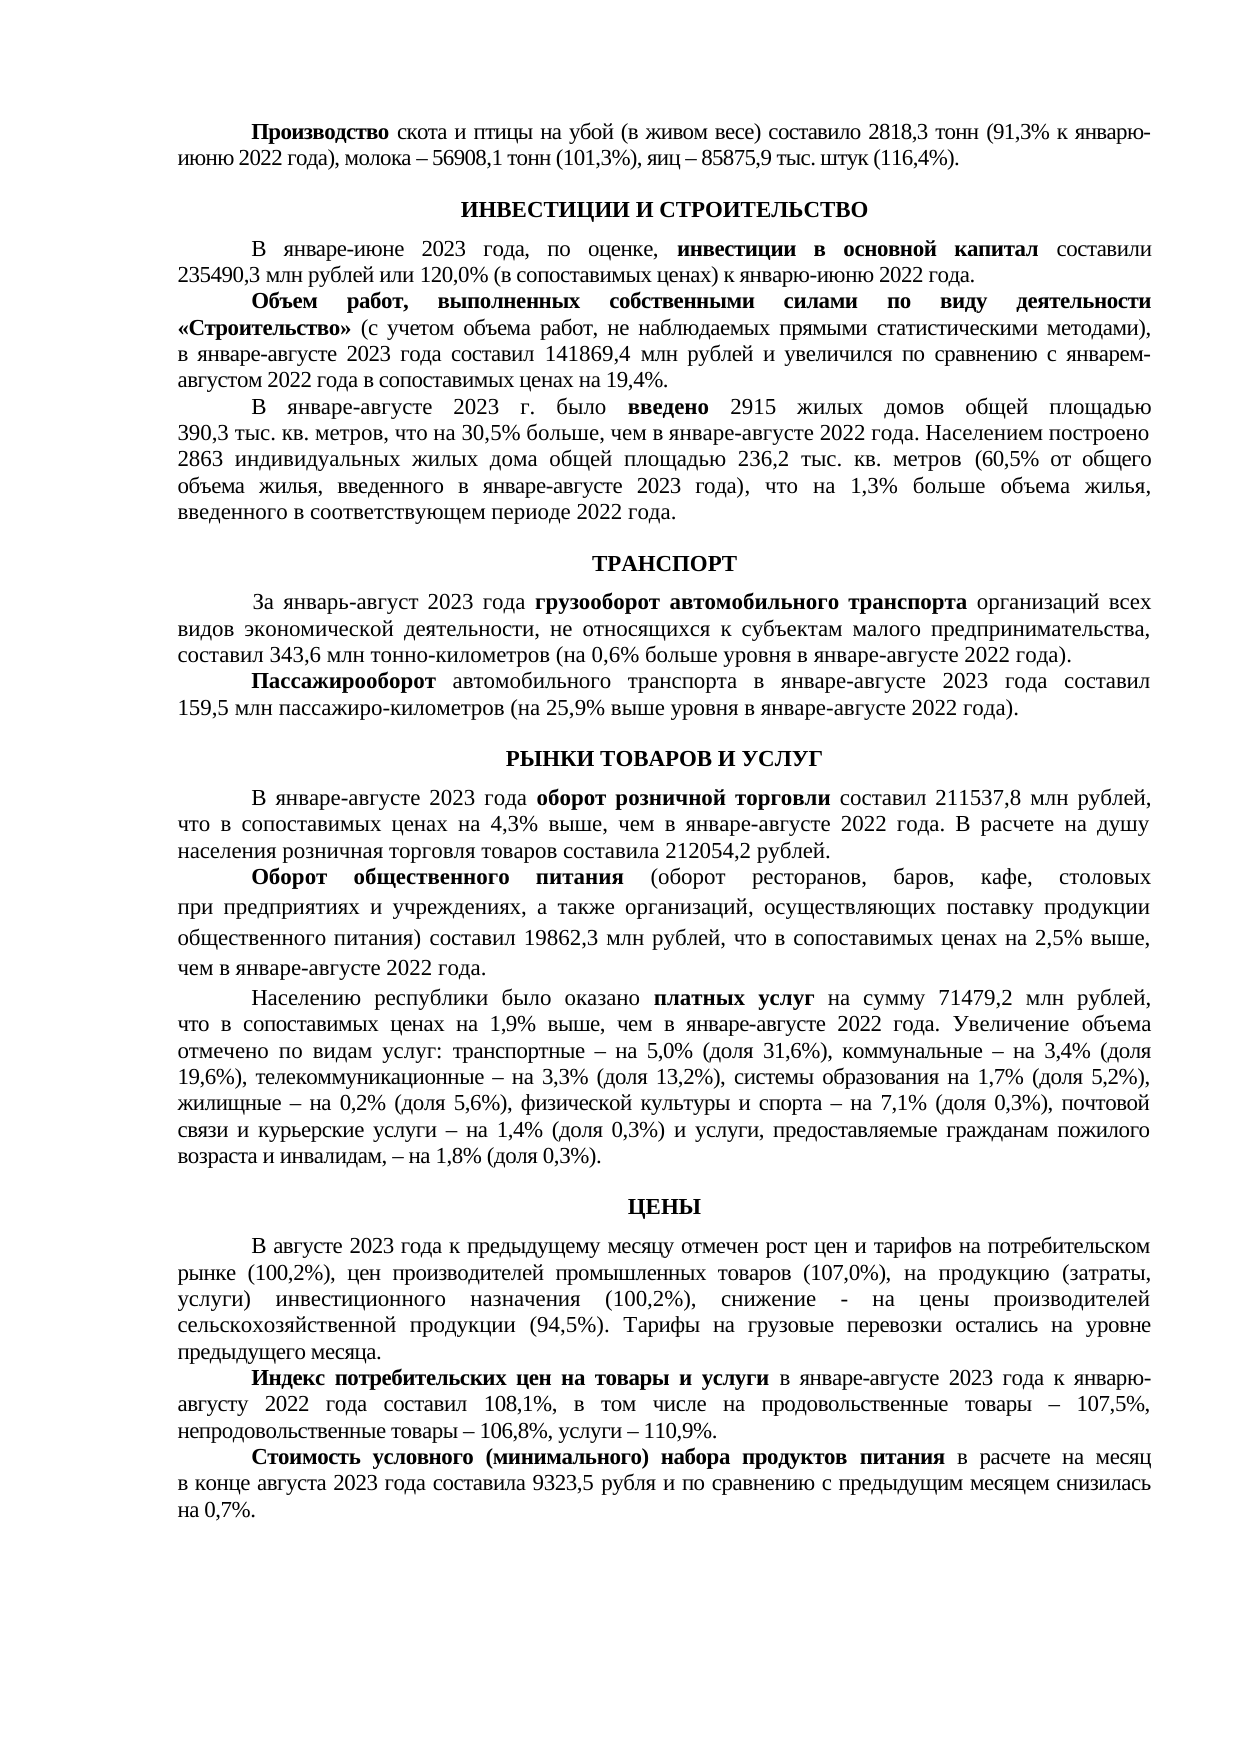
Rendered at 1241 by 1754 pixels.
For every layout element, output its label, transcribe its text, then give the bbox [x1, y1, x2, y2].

text В январе-августе 2023 г. было введено 2915 жилых домов общей площадью 390,3 тыс. кв. метров, что на 30,5% больше, чем в январе-августе 2022 года. Населением построено 2863 индивидуальных жилых дома общей площадью 236,2 тыс. кв. метров (60,5% от общего объема жилья, введенного в январе-августе 2023 года), что на 1,3% больше объема жилья, введенного в соответствующем периоде 2022 года. [177, 393, 1152, 524]
text ТРАНСПОРТ [177, 549, 1152, 576]
text ЦЕНЫ [177, 1193, 1152, 1220]
text РЫНКИ ТОВАРОВ И УСЛУГ [177, 745, 1152, 772]
text Производство скота и птицы на убой (в живом весе) составило 2818,3 тонн (91,3% к январю-июню 2022 года), молока – 56908,1 тонн (101,3%), яиц – 85875,9 тыс. штук (116,4%). [177, 118, 1152, 171]
text Оборот общественного питания (оборот ресторанов, баров, кафе, столовых при предприятиях и учреждениях, а также организаций, осуществляющих поставку продукции общественного питания) составил 19862,3 млн рублей, что в сопоставимых ценах на 2,5% выше, чем в январе-августе 2022 года. [177, 863, 1152, 980]
text В августе 2023 года к предыдущему месяцу отмечен рост цен и тарифов на потребительском рынке (100,2%), цен производителей промышленных товаров (107,0%), на продукцию (затраты, услуги) инвестиционного назначения (100,2%), снижение - на цены производителей сельскохозяйственной продукции (94,5%). Тарифы на грузовые перевозки остались на уровне предыдущего месяца. [177, 1232, 1152, 1364]
text В январе-июне 2023 года, по оценке, инвестиции в основной капитал составили 235490,3 млн рублей или 120,0% (в сопоставимых ценах) к январю-июню 2022 года. [177, 235, 1152, 287]
text Индекс потребительских цен на товары и услуги в январе-августе 2023 года к январю-августу 2022 года составил 108,1%, в том числе на продовольственные товары – 107,5%, непродовольственные товары – 106,8%, услуги – 110,9%. [177, 1364, 1152, 1443]
text Стоимость условного (минимального) набора продуктов питания в расчете на месяц в конце августа 2023 года составила 9323,5 рубля и по сравнению с предыдущим месяцем снизилась на 0,7%. [177, 1443, 1152, 1522]
text Пассажирооборот автомобильного транспорта в январе-августе 2023 года составил 159,5 млн пассажиро-километров (на 25,9% выше уровня в январе-августе 2022 года). [177, 667, 1152, 720]
text ИНВЕСТИЦИИ И СТРОИТЕЛЬСТВО [177, 196, 1152, 222]
text В январе-августе 2023 года оборот розничной торговли составил 211537,8 млн рублей, что в сопоставимых ценах на 4,3% выше, чем в январе-августе 2022 года. В расчете на душу населения розничная торговля товаров составила 212054,2 рублей. [177, 784, 1152, 863]
text Населению республики было оказано платных услуг на сумму 71479,2 млн рублей, что в сопоставимых ценах на 1,9% выше, чем в январе-августе 2022 года. Увеличение объема отмечено по видам услуг: транспортные – на 5,0% (доля 31,6%), коммунальные – на 3,4% (доля 19,6%), телекоммуникационные – на 3,3% (доля 13,2%), системы образования на 1,7% (доля 5,2%), жилищные – на 0,2% (доля 5,6%), физической культуры и спорта – на 7,1% (доля 0,3%), почтовой связи и курьерские услуги – на 1,4% (доля 0,3%) и услуги, предоставляемые гражданам пожилого возраста и инвалидам, – на 1,8% (доля 0,3%). [177, 984, 1152, 1168]
text Объем работ, выполненных собственными силами по виду деятельности «Строительство» (с учетом объема работ, не наблюдаемых прямыми статистическими методами), в январе-августе 2023 года составил 141869,4 млн рублей и увеличился по сравнению с январем-августом 2022 года в сопоставимых ценах на 19,4%. [177, 287, 1152, 393]
text За январь-август 2023 года грузооборот автомобильного транспорта организаций всех видов экономической деятельности, не относящихся к субъектам малого предпринимательства, составил 343,6 млн тонно-километров (на 0,6% больше уровня в январе-августе 2022 года). [177, 588, 1152, 667]
